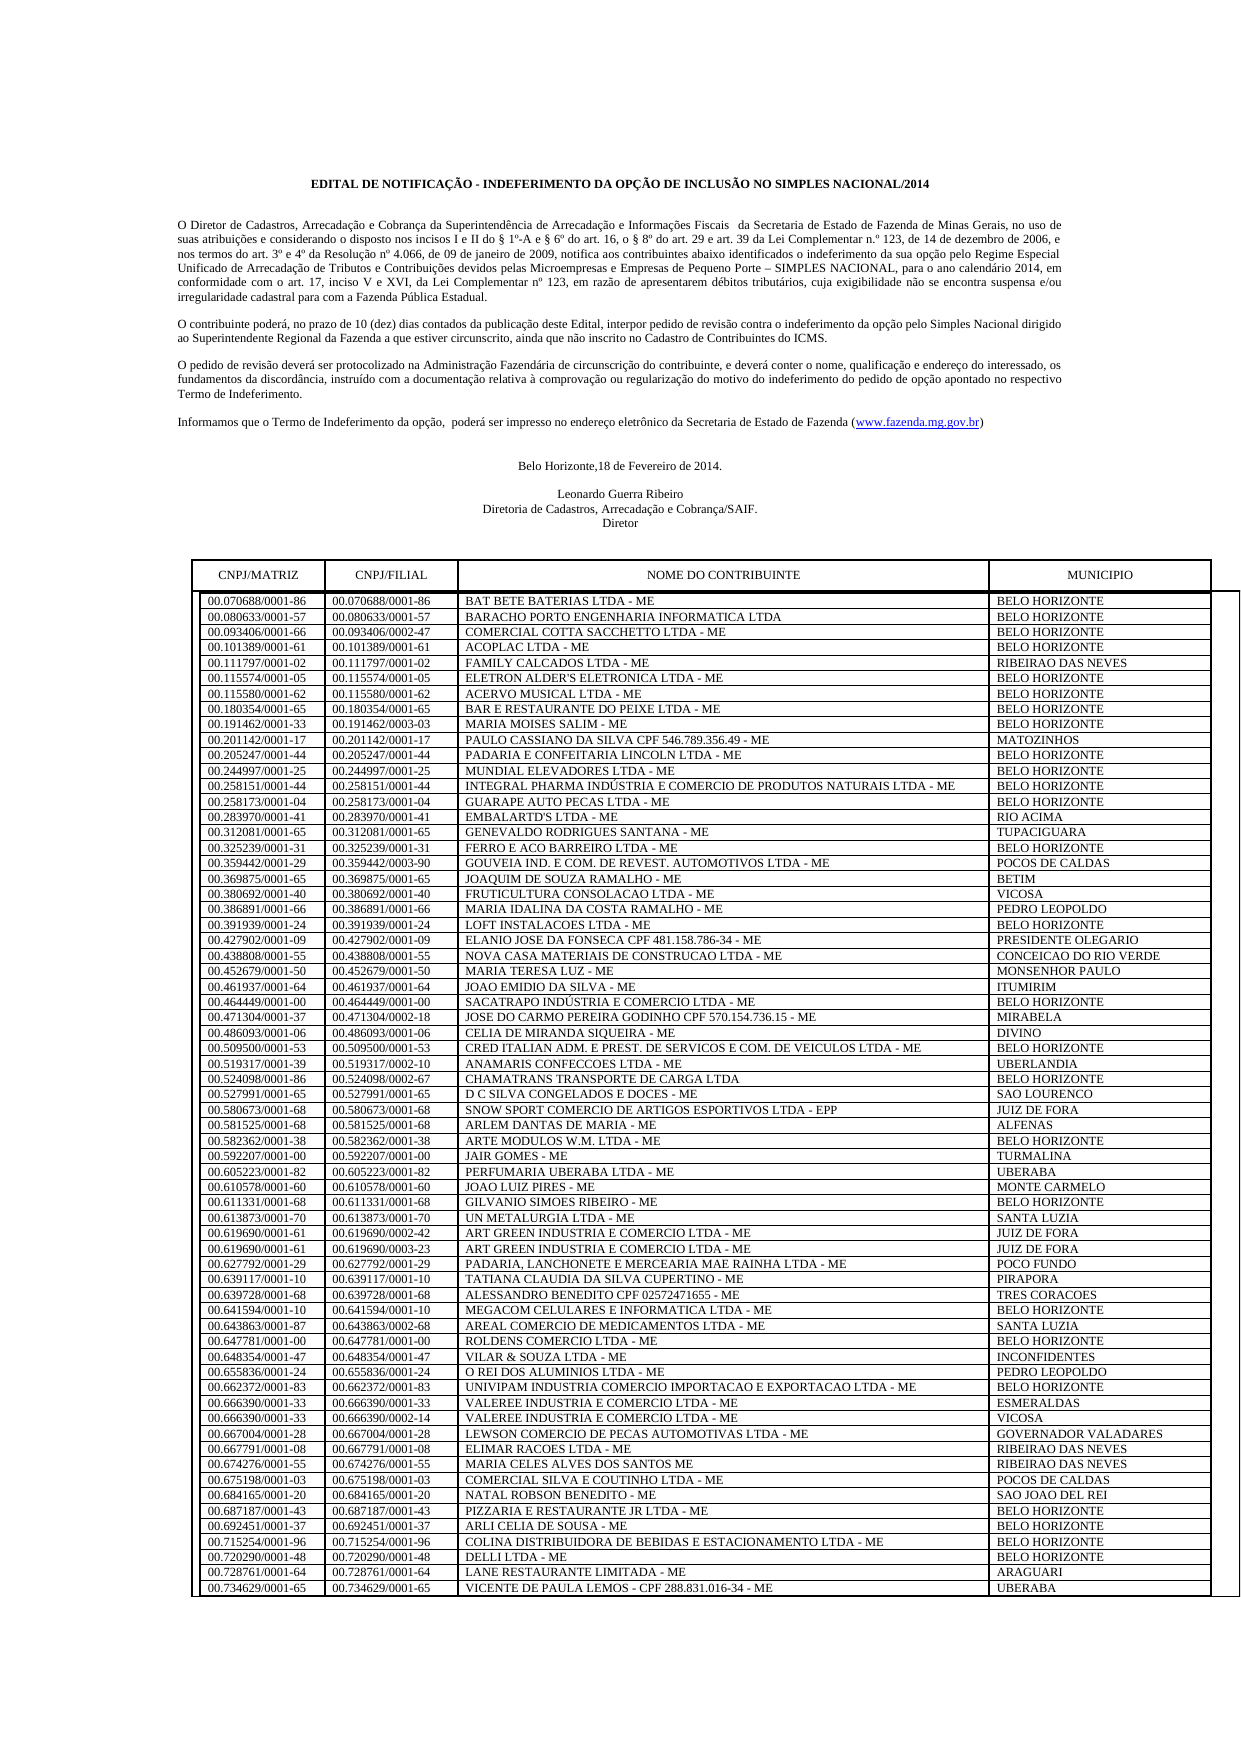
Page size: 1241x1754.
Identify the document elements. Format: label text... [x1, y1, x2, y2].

table_cell [326, 995, 457, 1009]
table_cell [459, 1550, 988, 1564]
table_cell [201, 1303, 324, 1318]
table_cell [326, 979, 457, 994]
table_cell [326, 1534, 457, 1549]
text O Diretor de Cadastros, Arrecadação e Cobrança da Superintendência de Arrecadação e Informações Fiscais da Secretaria de Estado de Fazenda de Minas Gerais, no uso de suas atribuições e considerando o disposto nos incisos I e II do § 1º-A e § 6º do art. 16, o § 8º do art. 29 e art. 39 da Lei Complementar n.º 123, de 14 de dezembro de 2006, e nos termos do art. 3º e 4º da Resolução nº 4.066, de 09 de janeiro de 2009, notifica aos contribuintes abaixo identificados o indeferimento da sua opção pelo Regime Especial Unificado de Arrecadação de Tributos e Contribuições devidos pelas Microempresas e Empresas de Pequeno Porte – SIMPLES NACIONAL, para o ano calendário 2014, em conformidade com o art. 17, inciso V e XVI, da Lei Complementar nº 123, em razão de apresentarem débitos tributários, cuja exigibilidade não se encontra suspensa e/ou irregularidade cadastral para com a Fazenda Pública Estadual. [177, 218, 1063, 304]
table_cell [326, 656, 457, 670]
table_cell [326, 918, 457, 932]
table_cell [990, 1504, 1210, 1518]
table_cell [459, 1565, 988, 1580]
table_cell [459, 1134, 988, 1148]
table_header NOME DO CONTRIBUINTE [459, 561, 988, 590]
table_cell [201, 717, 324, 732]
table_cell [326, 1241, 457, 1256]
table_cell [326, 1087, 457, 1102]
table_cell [990, 1211, 1210, 1225]
table_cell [459, 1087, 988, 1102]
table_cell [201, 625, 324, 639]
table_cell [201, 1180, 324, 1194]
table_cell [326, 1349, 457, 1364]
table_cell [201, 1257, 324, 1271]
table_cell [201, 1426, 324, 1441]
table_cell [990, 764, 1210, 778]
table_cell [201, 856, 324, 870]
table_cell [990, 1365, 1210, 1379]
table_cell [326, 1457, 457, 1472]
table_cell [326, 1442, 457, 1456]
table_cell [201, 1241, 324, 1256]
table_cell [990, 1087, 1210, 1102]
table_cell [326, 1272, 457, 1287]
table_cell [326, 1164, 457, 1179]
table_cell [201, 702, 324, 716]
table_cell [459, 1426, 988, 1441]
table_cell [990, 1303, 1210, 1318]
table_cell [326, 1581, 457, 1595]
table_cell [990, 1257, 1210, 1271]
table_cell [326, 856, 457, 870]
table_cell [326, 1010, 457, 1025]
table_cell [201, 1519, 324, 1533]
table_cell [990, 856, 1210, 870]
table_cell [990, 1519, 1210, 1533]
table_cell [459, 856, 988, 870]
table_cell [326, 902, 457, 917]
table_cell [990, 1442, 1210, 1456]
table_cell [459, 1534, 988, 1549]
table_cell [326, 1226, 457, 1240]
table_cell [326, 702, 457, 716]
table_cell [990, 810, 1210, 824]
table_cell [459, 1010, 988, 1025]
text O contribuinte poderá, no prazo de 10 (dez) dias contados da publicação deste Edital, interpor pedido de revisão contra o indeferimento da opção pelo Simples Nacional dirigido ao Superintendente Regional da Fazenda a que estiver circunscrito, ainda que não inscrito no Cadastro de Contribuintes do ICMS. [177, 316, 1063, 345]
table_cell [459, 671, 988, 685]
text Belo Horizonte,18 de Fevereiro de 2014. [177, 458, 1063, 473]
table_cell [201, 995, 324, 1009]
table_cell [990, 1180, 1210, 1194]
table_cell [326, 933, 457, 948]
table_cell [459, 810, 988, 824]
table_cell [990, 1581, 1210, 1595]
table_cell [201, 1118, 324, 1133]
text Diretor [177, 516, 1063, 530]
table_header MUNICIPIO [990, 561, 1210, 590]
table_cell [990, 748, 1210, 763]
table_cell [990, 825, 1210, 840]
table_cell [459, 887, 988, 901]
table_cell [990, 779, 1210, 793]
table_cell [201, 594, 324, 608]
table_cell [326, 1426, 457, 1441]
table_cell [326, 625, 457, 639]
table_cell [201, 1349, 324, 1364]
table_cell [193, 592, 199, 1596]
table_cell [326, 1026, 457, 1040]
table_cell [326, 841, 457, 855]
table_cell [201, 764, 324, 778]
table_cell [990, 1241, 1210, 1256]
table_cell [326, 825, 457, 840]
table_cell [990, 1488, 1210, 1503]
table_cell [201, 1272, 324, 1287]
table_cell [201, 1056, 324, 1071]
table_cell [201, 1396, 324, 1410]
table_header CNPJ/MATRIZ [193, 561, 324, 590]
table_cell [326, 1504, 457, 1518]
table_cell [201, 1041, 324, 1055]
table_cell [326, 717, 457, 732]
table_cell [459, 1164, 988, 1179]
table_cell [201, 671, 324, 685]
table_cell [990, 1457, 1210, 1472]
table_cell [201, 1087, 324, 1102]
table_cell [201, 609, 324, 624]
table_cell [459, 625, 988, 639]
table_cell [326, 748, 457, 763]
table_cell [459, 1334, 988, 1348]
table_cell [990, 794, 1210, 809]
table_cell [201, 1380, 324, 1395]
table_cell [990, 1072, 1210, 1086]
table_cell [459, 1118, 988, 1133]
table_cell [990, 1380, 1210, 1395]
table_cell [201, 871, 324, 886]
table_cell [326, 1396, 457, 1410]
table_cell [326, 1288, 457, 1302]
table_cell [201, 1442, 324, 1456]
table_cell [459, 1288, 988, 1302]
table_cell [459, 1319, 988, 1333]
table_cell [201, 1334, 324, 1348]
table_cell [459, 825, 988, 840]
table_cell [459, 1581, 988, 1595]
table_cell [459, 933, 988, 948]
text Diretoria de Cadastros, Arrecadação e Cobrança/SAIF. [177, 501, 1063, 516]
table_cell [459, 1457, 988, 1472]
table_cell [990, 1056, 1210, 1071]
table_cell [990, 979, 1210, 994]
table_cell [1212, 592, 1239, 1596]
table_cell [201, 1319, 324, 1333]
table_cell [459, 841, 988, 855]
table_cell [990, 594, 1210, 608]
table_cell [326, 1303, 457, 1318]
table_cell [990, 1195, 1210, 1210]
table_cell [459, 779, 988, 793]
table_cell [326, 609, 457, 624]
table_cell [990, 1010, 1210, 1025]
table_cell [459, 1380, 988, 1395]
table_cell [990, 1103, 1210, 1117]
table_cell [990, 733, 1210, 747]
table_cell [990, 1396, 1210, 1410]
table_cell [990, 656, 1210, 670]
table_cell [990, 1411, 1210, 1425]
table_cell [201, 933, 324, 948]
table_cell [326, 810, 457, 824]
table_cell [990, 1349, 1210, 1364]
table_cell [459, 1488, 988, 1503]
table_cell [990, 1118, 1210, 1133]
table_cell [201, 733, 324, 747]
table_cell [326, 871, 457, 886]
table_cell [990, 918, 1210, 932]
table_cell [201, 887, 324, 901]
table_cell [990, 625, 1210, 639]
table_cell [201, 1010, 324, 1025]
table_cell [326, 1056, 457, 1071]
table_cell [326, 733, 457, 747]
table_cell [990, 1026, 1210, 1040]
table_cell [459, 594, 988, 608]
table_cell [990, 609, 1210, 624]
table_cell [201, 1134, 324, 1148]
table_cell [459, 1257, 988, 1271]
table_cell [201, 949, 324, 963]
table_cell [201, 656, 324, 670]
table_cell [459, 1041, 988, 1055]
table_cell [459, 748, 988, 763]
table_cell [990, 671, 1210, 685]
table_cell [326, 1211, 457, 1225]
table_cell [201, 918, 324, 932]
table_cell [990, 1226, 1210, 1240]
table_cell [201, 1504, 324, 1518]
table_cell [201, 902, 324, 917]
table_cell [459, 1195, 988, 1210]
table_cell [459, 717, 988, 732]
table_cell [990, 933, 1210, 948]
table_cell [201, 1195, 324, 1210]
table_cell [201, 1149, 324, 1163]
table_cell [459, 1026, 988, 1040]
table_cell [990, 1319, 1210, 1333]
table_cell [326, 1411, 457, 1425]
table_cell [990, 964, 1210, 978]
table_cell [201, 1565, 324, 1580]
table_cell [990, 871, 1210, 886]
table_cell [201, 748, 324, 763]
table_cell [326, 1488, 457, 1503]
table_cell [459, 964, 988, 978]
table_cell [459, 1365, 988, 1379]
table_cell [201, 1457, 324, 1472]
table_cell [990, 702, 1210, 716]
table_cell [201, 1288, 324, 1302]
table_cell [201, 810, 324, 824]
table_cell [326, 1118, 457, 1133]
table_cell [990, 1288, 1210, 1302]
table_cell [990, 902, 1210, 917]
table_cell [326, 1565, 457, 1580]
table_cell [990, 995, 1210, 1009]
table_cell [326, 1473, 457, 1487]
table_cell [459, 871, 988, 886]
table_cell [459, 1241, 988, 1256]
table_cell [459, 1396, 988, 1410]
table_cell [990, 1272, 1210, 1287]
table_cell [459, 902, 988, 917]
table_cell [459, 640, 988, 655]
table_cell [459, 764, 988, 778]
table_cell [326, 1041, 457, 1055]
table_cell [326, 1519, 457, 1533]
table_cell [326, 1195, 457, 1210]
table_cell [990, 1149, 1210, 1163]
table_cell [990, 887, 1210, 901]
table_cell [990, 841, 1210, 855]
table_cell [326, 1257, 457, 1271]
table_cell [990, 1164, 1210, 1179]
table_cell [326, 764, 457, 778]
table_cell [459, 995, 988, 1009]
table_cell [201, 979, 324, 994]
table_cell [201, 1164, 324, 1179]
table_cell [201, 841, 324, 855]
table_cell [990, 1550, 1210, 1564]
table_cell [459, 686, 988, 701]
table_cell [326, 1319, 457, 1333]
table_cell [459, 1211, 988, 1225]
table_cell [459, 1504, 988, 1518]
table_cell [201, 640, 324, 655]
table_cell [201, 1211, 324, 1225]
table_cell [201, 1226, 324, 1240]
table_cell [459, 1411, 988, 1425]
table_cell [326, 686, 457, 701]
table_cell [201, 1534, 324, 1549]
table_cell [201, 1103, 324, 1117]
table_cell [459, 1349, 988, 1364]
table_cell [990, 640, 1210, 655]
table_cell [326, 964, 457, 978]
table_cell [459, 949, 988, 963]
table_cell [459, 1226, 988, 1240]
table_cell [459, 1103, 988, 1117]
table_cell [990, 1134, 1210, 1148]
table_cell [990, 1041, 1210, 1055]
table_cell [990, 1565, 1210, 1580]
table_cell [201, 1026, 324, 1040]
table_cell [990, 686, 1210, 701]
table_cell [459, 656, 988, 670]
table_cell [326, 949, 457, 963]
table_cell [326, 794, 457, 809]
table_cell [326, 671, 457, 685]
table_cell [459, 1272, 988, 1287]
table_cell [459, 1519, 988, 1533]
table_cell [326, 1134, 457, 1148]
table_cell [459, 1180, 988, 1194]
table_cell [201, 825, 324, 840]
table_cell [201, 1550, 324, 1564]
table_cell [459, 702, 988, 716]
table_cell [201, 1473, 324, 1487]
table_cell [459, 918, 988, 932]
table_cell [990, 1426, 1210, 1441]
table_cell [326, 1072, 457, 1086]
table_cell [459, 1072, 988, 1086]
table_cell [990, 1334, 1210, 1348]
table_cell [990, 949, 1210, 963]
table_cell [326, 1103, 457, 1117]
table_cell [326, 1334, 457, 1348]
text Informamos que o Termo de Indeferimento da opção, poderá ser impresso no endereço eletrônico da Secretaria de Estado de Fazenda (www.fazenda.mg.gov.br) [177, 415, 1063, 429]
table_cell [326, 1149, 457, 1163]
table_cell [201, 964, 324, 978]
table_cell [990, 1473, 1210, 1487]
table_header CNPJ/FILIAL [326, 561, 457, 590]
table_cell [326, 1180, 457, 1194]
table_cell [459, 1303, 988, 1318]
table_cell [201, 1072, 324, 1086]
text EDITAL DE NOTIFICAÇÃO - INDEFERIMENTO DA OPÇÃO DE INCLUSÃO NO SIMPLES NACIONAL/2014 [177, 176, 1063, 191]
table_cell [459, 794, 988, 809]
table_cell [990, 717, 1210, 732]
table_cell [201, 794, 324, 809]
table_cell [459, 1473, 988, 1487]
table_cell [459, 1149, 988, 1163]
table_cell [201, 1365, 324, 1379]
text O pedido de revisão deverá ser protocolizado na Administração Fazendária de circunscrição do contribuinte, e deverá conter o nome, qualificação e endereço do interessado, os fundamentos da discordância, instruído com a documentação relativa à comprovação ou regularização do motivo do indeferimento do pedido de opção apontado no respectivo Termo de Indeferimento. [177, 358, 1063, 401]
table_cell [326, 887, 457, 901]
table_cell [326, 779, 457, 793]
table_cell [459, 1442, 988, 1456]
table_cell [201, 779, 324, 793]
table_cell [201, 1581, 324, 1595]
table_cell [201, 1411, 324, 1425]
table_cell [326, 1380, 457, 1395]
table_cell [326, 640, 457, 655]
table_cell [459, 1056, 988, 1071]
table_cell [459, 733, 988, 747]
table_cell [326, 594, 457, 608]
table_cell [326, 1365, 457, 1379]
table_cell [326, 1550, 457, 1564]
text Leonardo Guerra Ribeiro [177, 487, 1063, 501]
table_cell [459, 979, 988, 994]
table_cell [201, 1488, 324, 1503]
table_cell [459, 609, 988, 624]
table_cell [201, 686, 324, 701]
table_cell [990, 1534, 1210, 1549]
